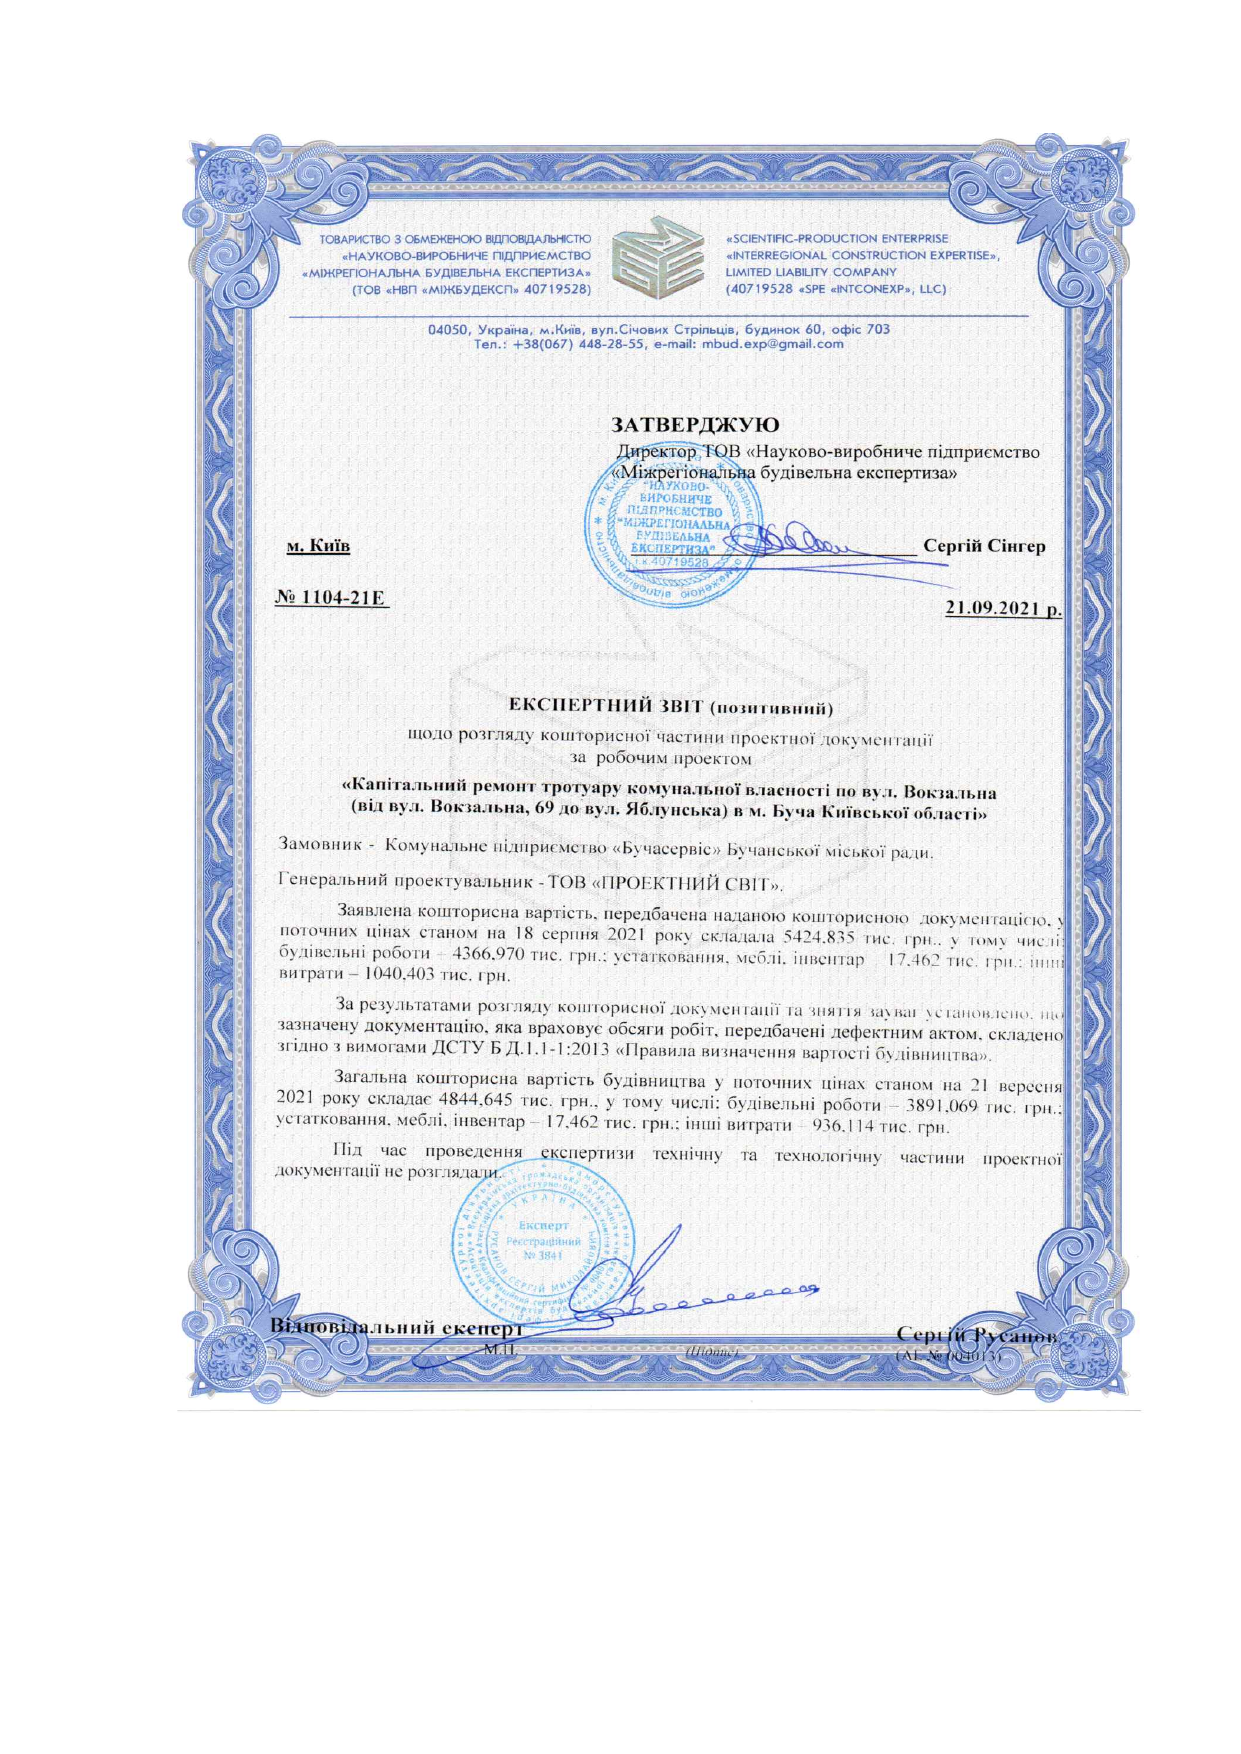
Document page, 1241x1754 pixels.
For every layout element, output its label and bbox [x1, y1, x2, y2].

picture [177, 133, 1152, 1418]
